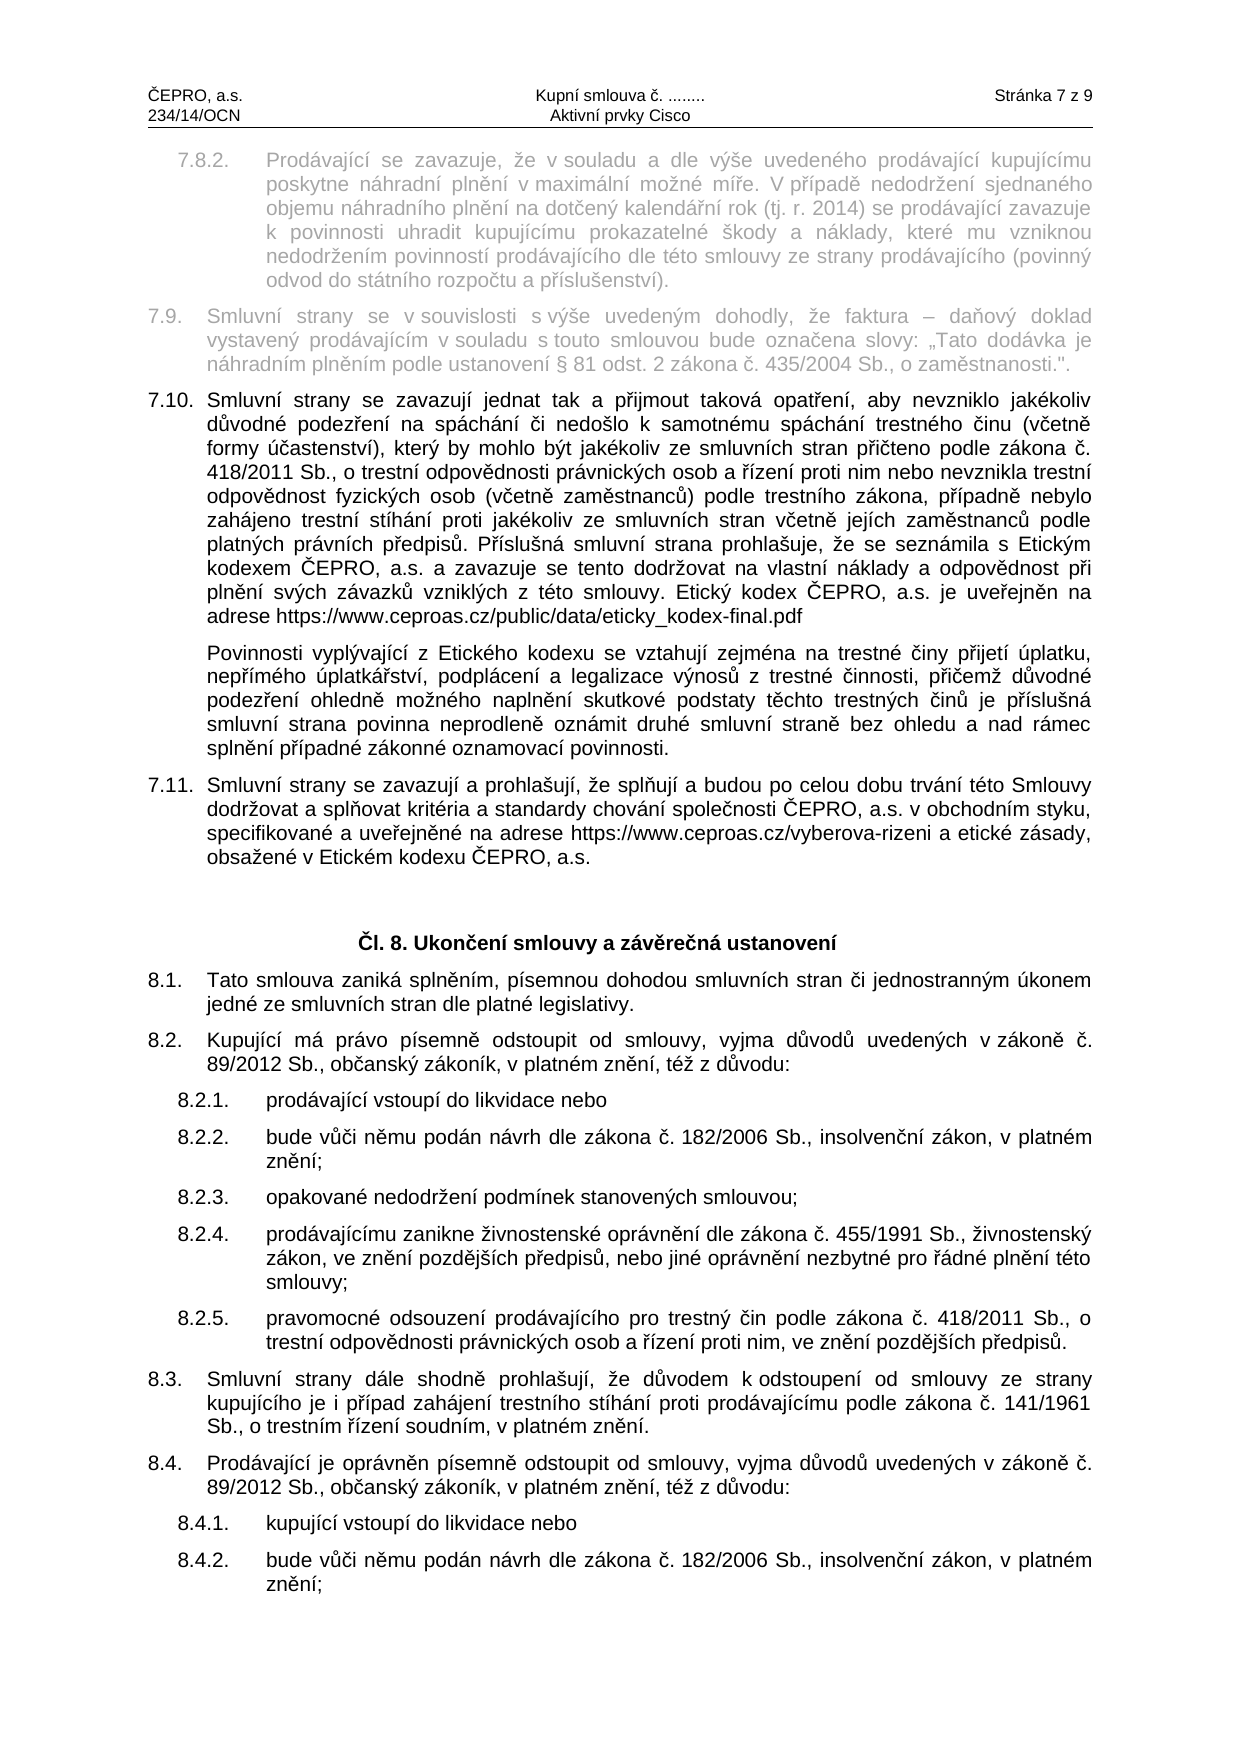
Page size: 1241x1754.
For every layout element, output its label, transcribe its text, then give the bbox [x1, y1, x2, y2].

text opakované nedodržení podmínek stanovených smlouvou; [177, 1185, 1093, 1209]
text pravomocné odsouzení prodávajícího pro trestný čin podle zákona č. 418/2011 Sb., o trestní odpovědnosti právnických osob a řízení proti nim, ve znění pozdějších předpisů. [177, 1306, 1093, 1354]
text Tato smlouva zaniká splněním, písemnou dohodou smluvních stran či jednostranným úkonem jedné ze smluvních stran dle platné legislativy. [148, 967, 1093, 1015]
text Smluvní strany se zavazují jednat tak a přijmout taková opatření, aby nevzniklo jakékoliv důvodné podezření na spáchání či nedošlo k samotnému spáchání trestného činu (včetně formy účastenství), který by mohlo být jakékoliv ze smluvních stran přičteno podle zákona č. 418/2011 Sb., o trestní odpovědnosti právnických osob a řízení proti nim nebo nevznikla trestní odpovědnost fyzických osob (včetně zaměstnanců) podle trestního zákona, případně nebylo zahájeno trestní stíhání proti jakékoliv ze smluvních stran včetně jejích zaměstnanců podle platných právních předpisů. Příslušná smluvní strana prohlašuje, že se seznámila s Etickým kodexem ČEPRO, a.s. a zavazuje se tento dodržovat na vlastní náklady a odpovědnost při plnění svých závazků vzniklých z této smlouvy. Etický kodex ČEPRO, a.s. je uveřejněn na adrese https://www.ceproas.cz/public/data/eticky_kodex-final.pdf [148, 388, 1093, 628]
text bude vůči němu podán návrh dle zákona č. 182/2006 Sb., insolvenční zákon, v platném znění; [177, 1125, 1093, 1173]
text kupující vstoupí do likvidace nebo [177, 1511, 1093, 1535]
text bude vůči němu podán návrh dle zákona č. 182/2006 Sb., insolvenční zákon, v platném znění; [177, 1548, 1093, 1596]
text Smluvní strany se v souvislosti s výše uvedeným dohodly, že faktura – daňový doklad vystavený prodávajícím v souladu s touto smlouvou bude označena slovy: „Tato dodávka je náhradním plněním podle ustanovení § 81 odst. 2 zákona č. 435/2004 Sb., o zaměstnanosti.". [148, 304, 1093, 376]
text Prodávající se zavazuje, že v souladu a dle výše uvedeného prodávající kupujícímu poskytne náhradní plnění v maximální možné míře. V případě nedodržení sjednaného objemu náhradního plnění na dotčený kalendářní rok (tj. r. 2014) se prodávající zavazuje k povinnosti uhradit kupujícímu prokazatelné škody a náklady, které mu vzniknou nedodržením povinností prodávajícího dle této smlouvy ze strany prodávajícího (povinný odvod do státního rozpočtu a příslušenství). [177, 148, 1093, 291]
list Povinnosti vyplývající z Etického kodexu se vztahují zejména na trestné činy přijetí úplatku, nepřímého úplatkářství, podplácení a legalizace výnosů z trestné činnosti, přičemž důvodné podezření ohledně možného naplnění skutkové podstaty těchto trestných činů je příslušná smluvní strana povinna neprodleně oznámit druhé smluvní straně bez ohledu a nad rámec splnění případné zákonné oznamovací povinnosti. [207, 640, 1093, 760]
text Ukončení smlouvy a závěrečná ustanovení [102, 931, 1093, 955]
text prodávajícímu zanikne živnostenské oprávnění dle zákona č. 455/1991 Sb., živnostenský zákon, ve znění pozdějších předpisů, nebo jiné oprávnění nezbytné pro řádné plnění této smlouvy; [177, 1222, 1093, 1293]
text Kupující má právo písemně odstoupit od smlouvy, vyjma důvodů uvedených v zákoně č. 89/2012 Sb., občanský zákoník, v platném znění, též z důvodu: [148, 1028, 1093, 1076]
text Smluvní strany se zavazují a prohlašují, že splňují a budou po celou dobu trvání této Smlouvy dodržovat a splňovat kritéria a standardy chování společnosti ČEPRO, a.s. v obchodním styku, specifikované a uveřejněné na adrese https://www.ceproas.cz/vyberova-rizeni a etické zásady, obsažené v Etickém kodexu ČEPRO, a.s. [148, 773, 1093, 868]
list Smluvní strany dále shodně prohlašují, že důvodem k odstoupení od smlouvy ze strany kupujícího je i případ zahájení trestního stíhání proti prodávajícímu podle zákona č. 141/1961 Sb., o trestním řízení soudním, v platném znění. [148, 1366, 1093, 1438]
text Prodávající je oprávněn písemně odstoupit od smlouvy, vyjma důvodů uvedených v zákoně č. 89/2012 Sb., občanský zákoník, v platném znění, též z důvodu: [148, 1451, 1093, 1499]
text prodávající vstoupí do likvidace nebo [177, 1088, 1093, 1112]
